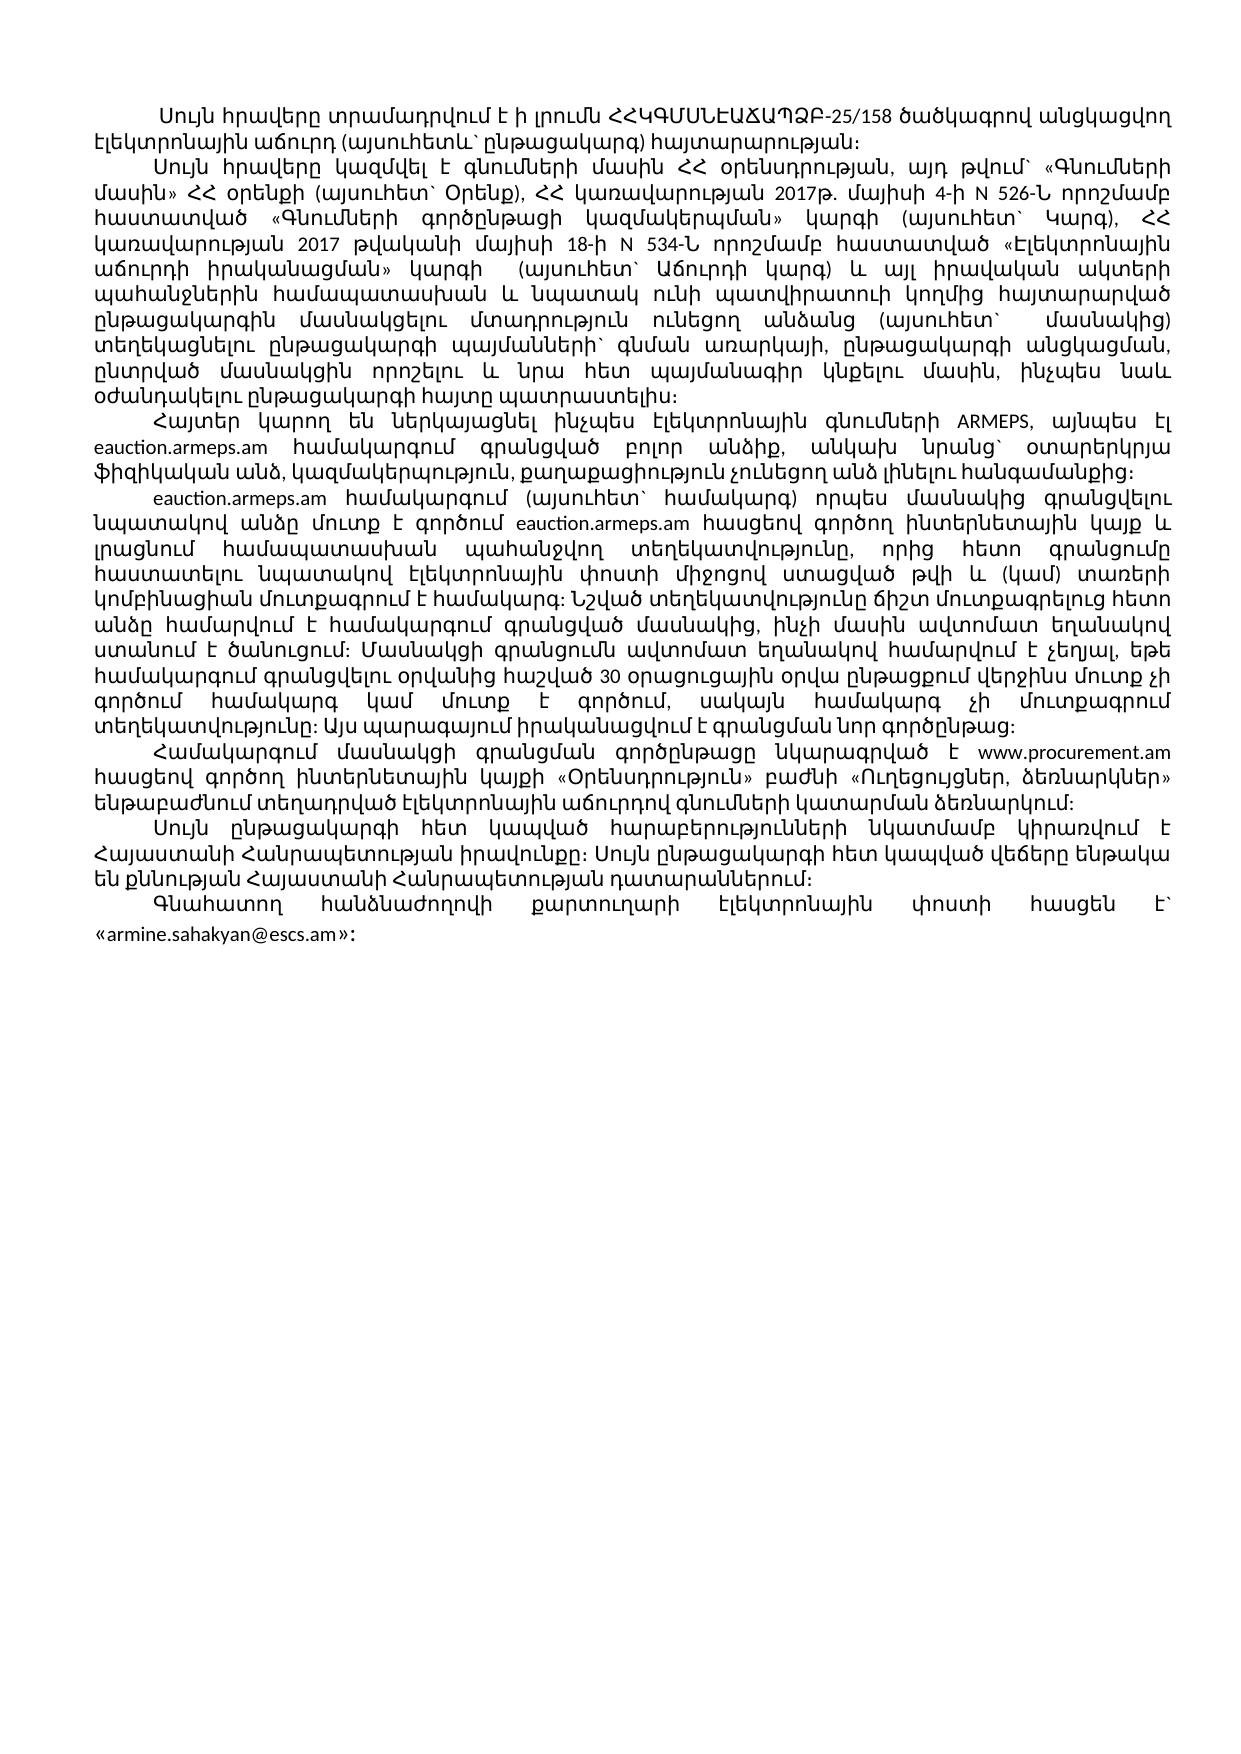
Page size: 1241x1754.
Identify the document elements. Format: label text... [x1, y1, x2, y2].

text Սույն ընթացակարգի հետ կապված հարաբերությունների նկատմամբ կիրառվում է Հայաստանի Հանրապետության իրավունքը։ Սույն ընթացակարգի հետ կապված վեճերը ենթակա են քննության Հայաստանի Հանրապետության դատարաններում։ [94, 815, 1171, 892]
text Հայտեր կարող են ներկայացնել ինչպես էլեկտրոնային գնումների ARMEPS, այնպես էլ eauction.armeps.am համակարգում գրանցված բոլոր անձիք, անկախ նրանց` օտարերկրյա ֆիզիկական անձ, կազմակերպություն, քաղաքացիություն չունեցող անձ լինելու հանգամանքից։ [94, 409, 1171, 485]
text Սույն հրավերը կազմվել է գնումների մասին ՀՀ օրենսդրության, այդ թվում` «Գնումների մասին» ՀՀ օրենքի (այսուհետ` Օրենք), ՀՀ կառավարության 2017թ. մայիսի 4-ի N 526-Ն որոշմամբ հաստատված «Գնումների գործընթացի կազմակերպման» կարգի (այսուհետ` Կարգ), ՀՀ կառավարության 2017 թվականի մայիսի 18-ի N 534-Ն որոշմամբ հաստատված «Էլեկտրոնային աճուրդի իրականացման» կարգի (այսուհետ` Աճուրդի կարգ) և այլ իրավական ակտերի պահանջներին համապատասխան և նպատակ ունի պատվիրատուի կողմից հայտարարված ընթացակարգին մասնակցելու մտադրություն ունեցող անձանց (այսուհետ` մասնակից) տեղեկացնելու ընթացակարգի պայմանների` գնման առարկայի, ընթացակարգի անցկացման, ընտրված մասնակցին որոշելու և նրա հետ պայմանագիր կնքելու մասին, ինչպես նաև օժանդակելու ընթացակարգի հայտը պատրաստելիս։ [94, 154, 1171, 409]
text Համակարգում մասնակցի գրանցման գործընթացը նկարագրված է www.procurement.am հասցեով գործող ինտերնետային կայքի «Օրենսդրություն» բաժնի «Ուղեցույցներ, ձեռնարկներ» ենթաբաժնում տեղադրված էլեկտրոնային աճուրդով գնումների կատարման ձեռնարկում: [94, 739, 1171, 815]
text Գնահատող հանձնաժողովի քարտուղարի էլեկտրոնային փոստի հասցեն է` «armine.sahakyan@escs.am»: [94, 892, 1171, 948]
text Սույն հրավերը տրամադրվում է ի լրումն ՀՀԿԳՄՍՆԷԱՃԱՊՁԲ-25/158 ծածկագրով անցկացվող էլեկտրոնային աճուրդ (այսուհետև` ընթացակարգ) հայտարարության։ [94, 104, 1171, 154]
text eauction.armeps.am համակարգում (այսուհետ` համակարգ) որպես մասնակից գրանցվելու նպատակով անձը մուտք է գործում eauction.armeps.am հասցեով գործող ինտերնետային կայք և լրացնում համապատասխան պահանջվող տեղեկատվությունը, որից հետո գրանցումը հաստատելու նպատակով էլեկտրոնային փոստի միջոցով ստացված թվի և (կամ) տառերի կոմբինացիան մուտքագրում է համակարգ: Նշված տեղեկատվությունը ճիշտ մուտքագրելուց հետո անձը համարվում է համակարգում գրանցված մասնակից, ինչի մասին ավտոմատ եղանակով ստանում է ծանուցում: Մասնակցի գրանցումն ավտոմատ եղանակով համարվում է չեղյալ, եթե համակարգում գրանցվելու օրվանից հաշված 30 օրացուցային օրվա ընթացքում վերջինս մուտք չի գործում համակարգ կամ մուտք է գործում, սակայն համակարգ չի մուտքագրում տեղեկատվությունը: Այս պարագայում իրականացվում է գրանցման նոր գործընթաց: [94, 485, 1171, 739]
